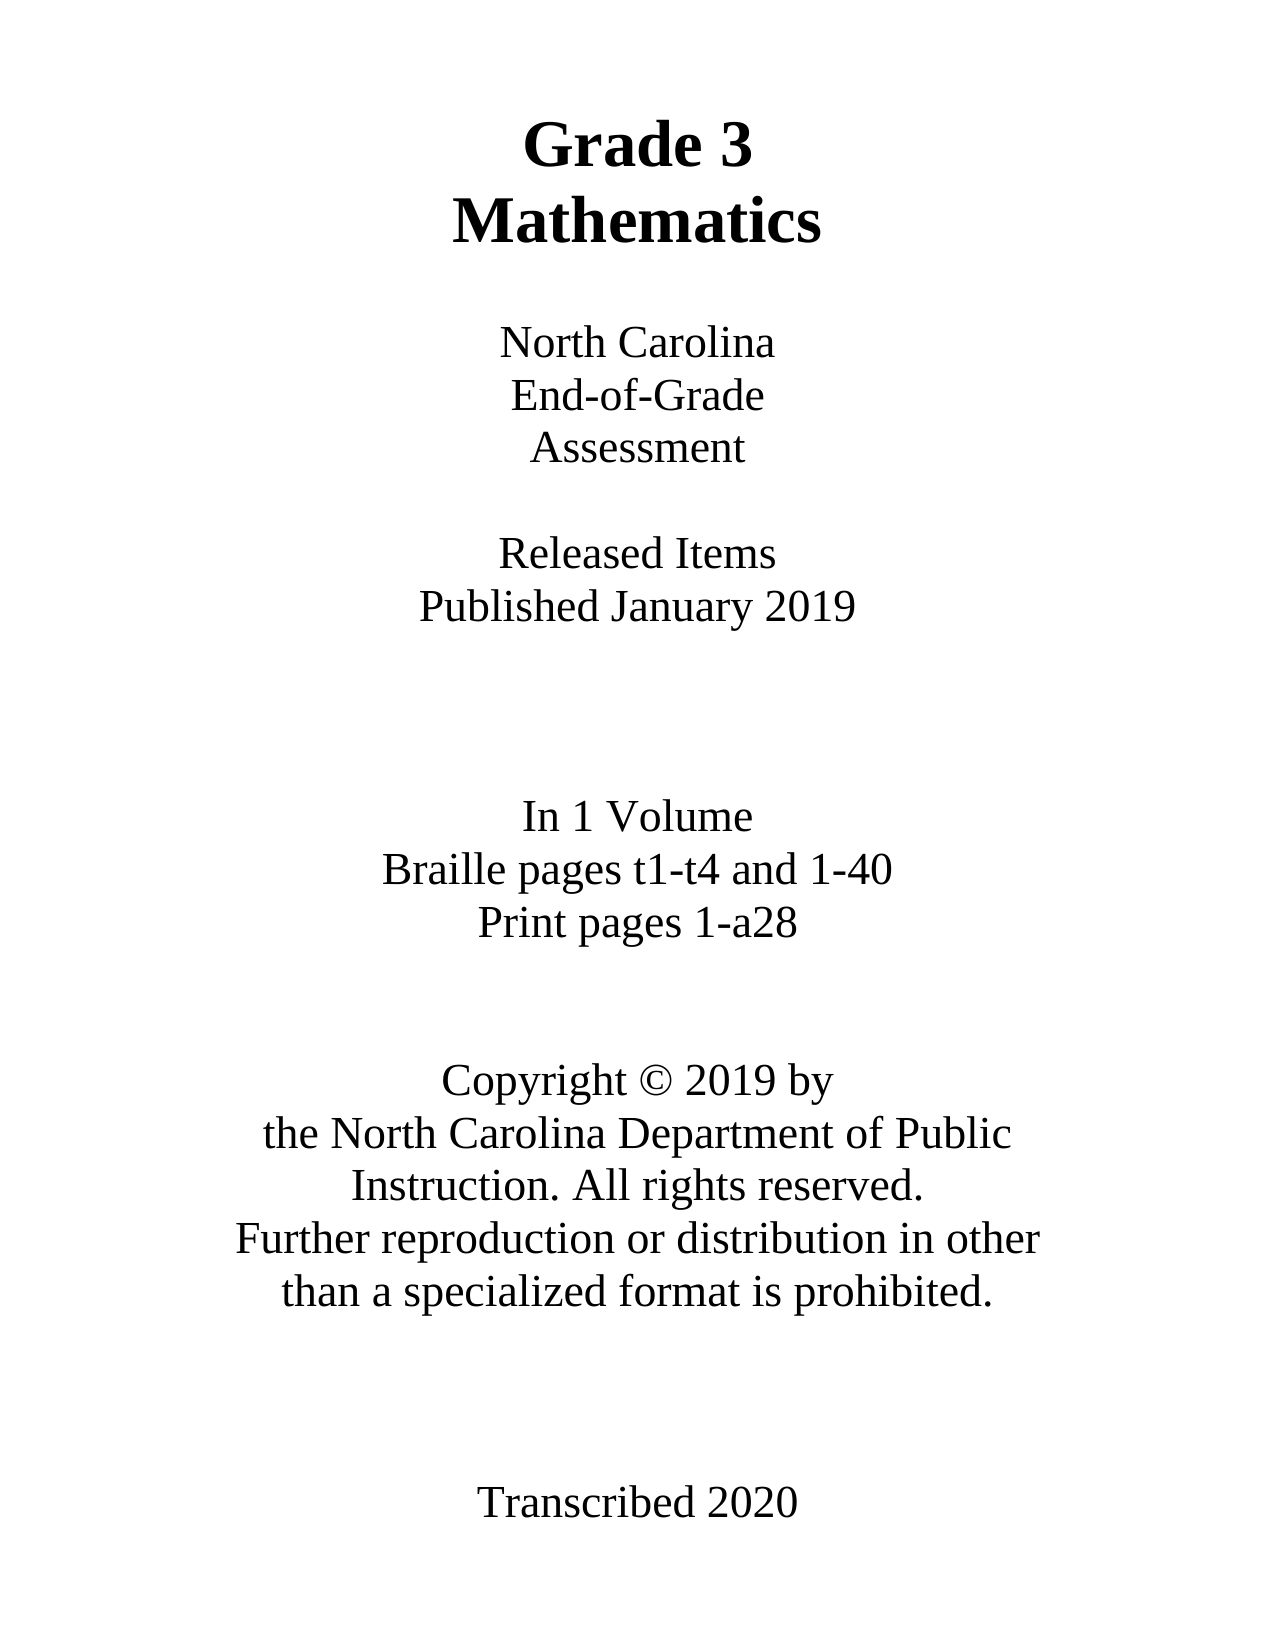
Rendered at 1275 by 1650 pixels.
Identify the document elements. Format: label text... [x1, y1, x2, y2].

text End-of-Grade [75, 367, 1200, 420]
text Released Items [75, 525, 1200, 578]
text Further reproduction or distribution in other [75, 1211, 1200, 1263]
text Copyright © 2019 by [75, 1052, 1200, 1105]
text Instruction. All rights reserved. [75, 1158, 1200, 1211]
text Transcribed 2020 [75, 1474, 1200, 1527]
text than a specialized format is prohibited. [75, 1263, 1200, 1316]
text the North Carolina Department of Public [75, 1105, 1200, 1158]
text Assessment [75, 420, 1200, 473]
text North Carolina [75, 314, 1200, 367]
text In 1 Volume [75, 789, 1200, 842]
text Print pages 1-a28 [75, 894, 1200, 947]
text Mathematics [75, 180, 1200, 257]
text Published January 2019 [75, 578, 1200, 631]
text Braille pages t1-t4 and 1-40 [75, 842, 1200, 894]
text Grade 3 [75, 104, 1200, 180]
